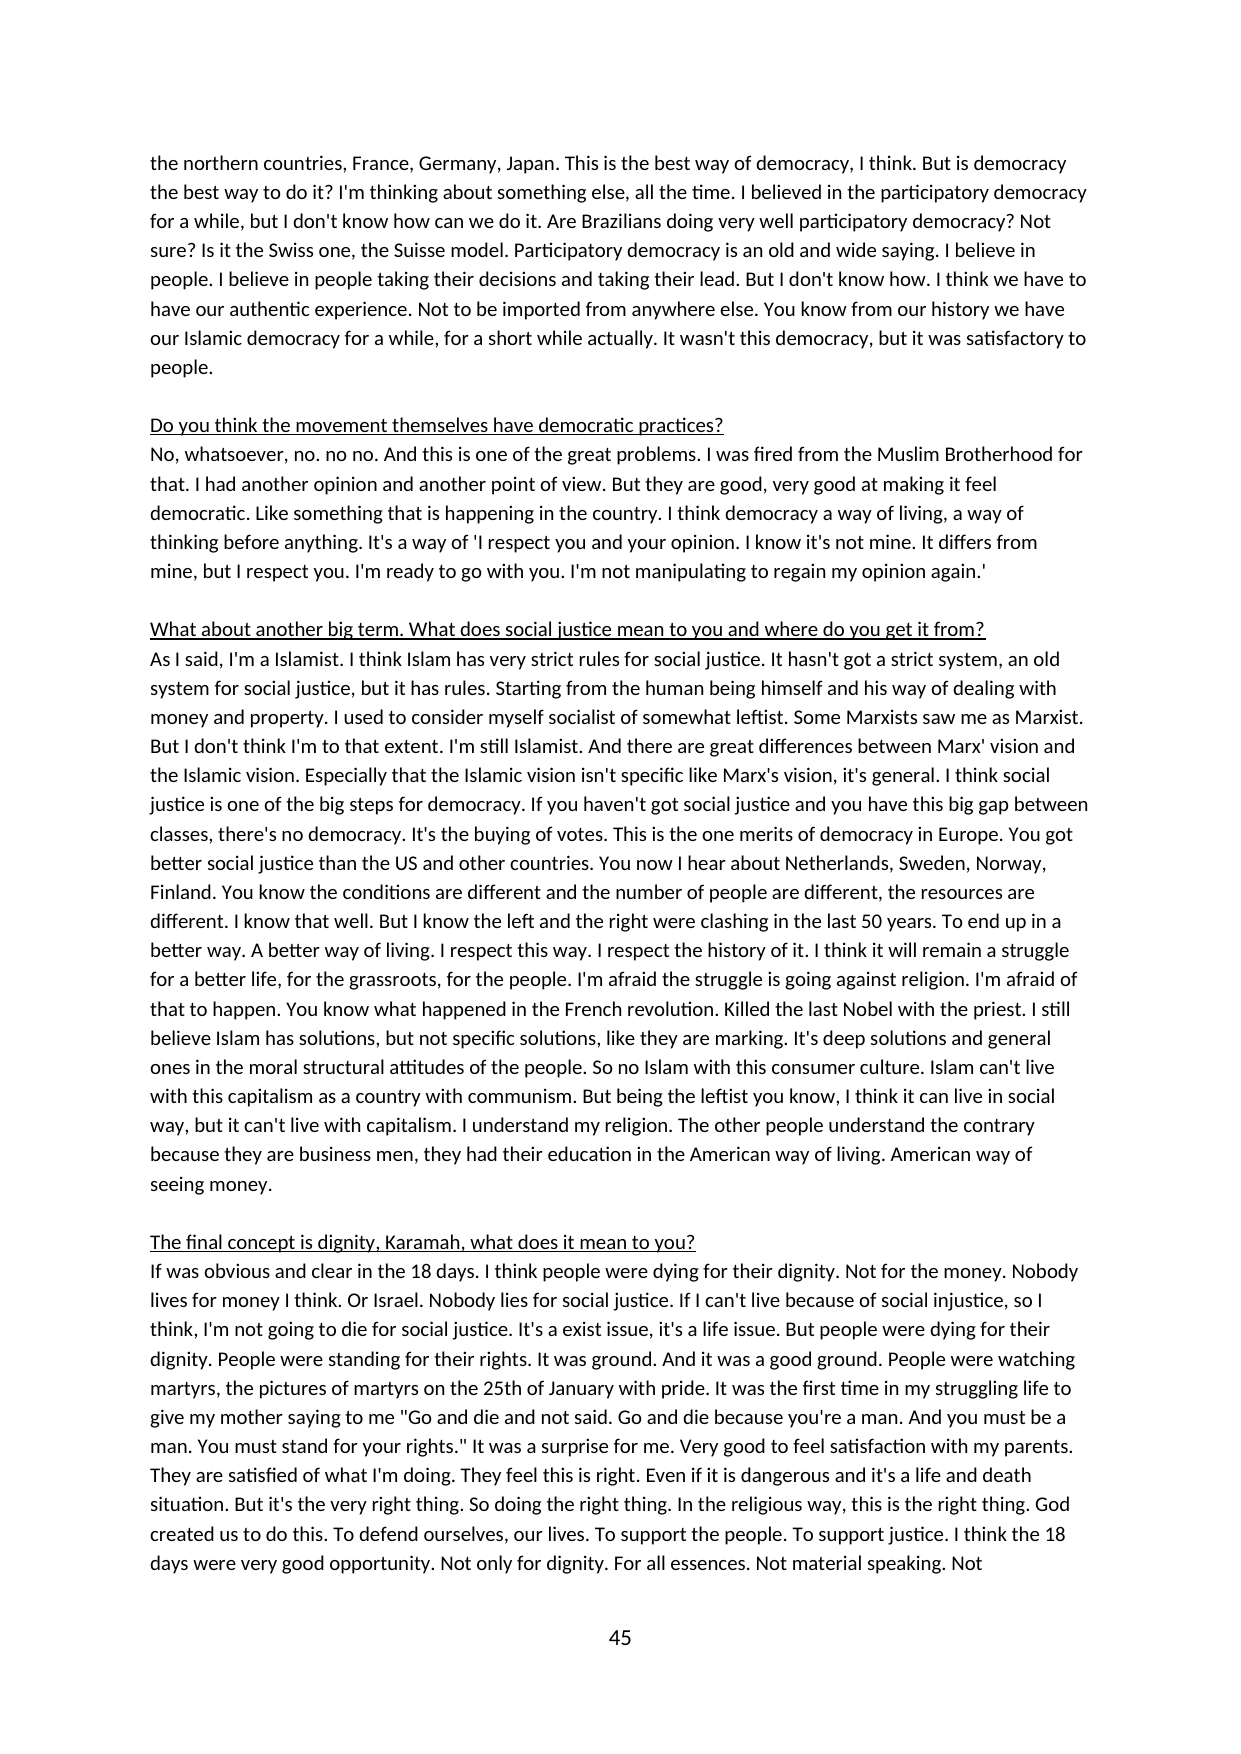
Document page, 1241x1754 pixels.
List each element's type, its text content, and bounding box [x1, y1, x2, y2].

text As I said, I'm a Islamist. I think Islam has very strict rules for social justice. It hasn't got a strict system, an old system for social justice, but it has rules. Starting from the human being himself and his way of dealing with money and property. I used to consider myself socialist of somewhat leftist. Some Marxists saw me as Marxist. But I don't think I'm to that extent. I'm still Islamist. And there are great differences between Marx' vision and the Islamic vision. Especially that the Islamic vision isn't specific like Marx's vision, it's general. I think social justice is one of the big steps for democracy. If you haven't got social justice and you have this big gap between classes, there's no democracy. It's the buying of votes. This is the one merits of democracy in Europe. You got better social justice than the US and other countries. You now I hear about Netherlands, Sweden, Norway, Finland. You know the conditions are different and the number of people are different, the resources are different. I know that well. But I know the left and the right were clashing in the last 50 years. To end up in a better way. A better way of living. I respect this way. I respect the history of it. I think it will remain a struggle for a better life, for the grassroots, for the people. I'm afraid the struggle is going against religion. I'm afraid of that to happen. You know what happened in the French revolution. Killed the last Nobel with the priest. I still believe Islam has solutions, but not specific solutions, like they are marking. It's deep solutions and general ones in the moral structural attitudes of the people. So no Islam with this consumer culture. Islam can't live with this capitalism as a country with communism. But being the leftist you know, I think it can live in social way, but it can't live with capitalism. I understand my religion. The other people understand the contrary because they are business men, they had their education in the American way of living. American way of seeing money. [150, 646, 1090, 1196]
text No, whatsoever, no. no no. And this is one of the great problems. I was fired from the Muslim Brotherhood for that. I had another opinion and another point of view. But they are good, very good at making it feel democratic. Like something that is happening in the country. I think democracy a way of living, a way of thinking before anything. It's a way of 'I respect you and your opinion. I know it's not mine. It differs from mine, but I respect you. I'm ready to go with you. I'm not manipulating to regain my opinion again.' [150, 442, 1090, 584]
text What about another big term. What does social justice mean to you and where do you get it from? [150, 617, 1090, 642]
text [150, 150, 1090, 379]
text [150, 1258, 1090, 1575]
text Do you think the movement themselves have democratic practices? [150, 412, 1090, 438]
text The final concept is dignity, Karamah, what does it mean to you? [150, 1229, 1090, 1254]
